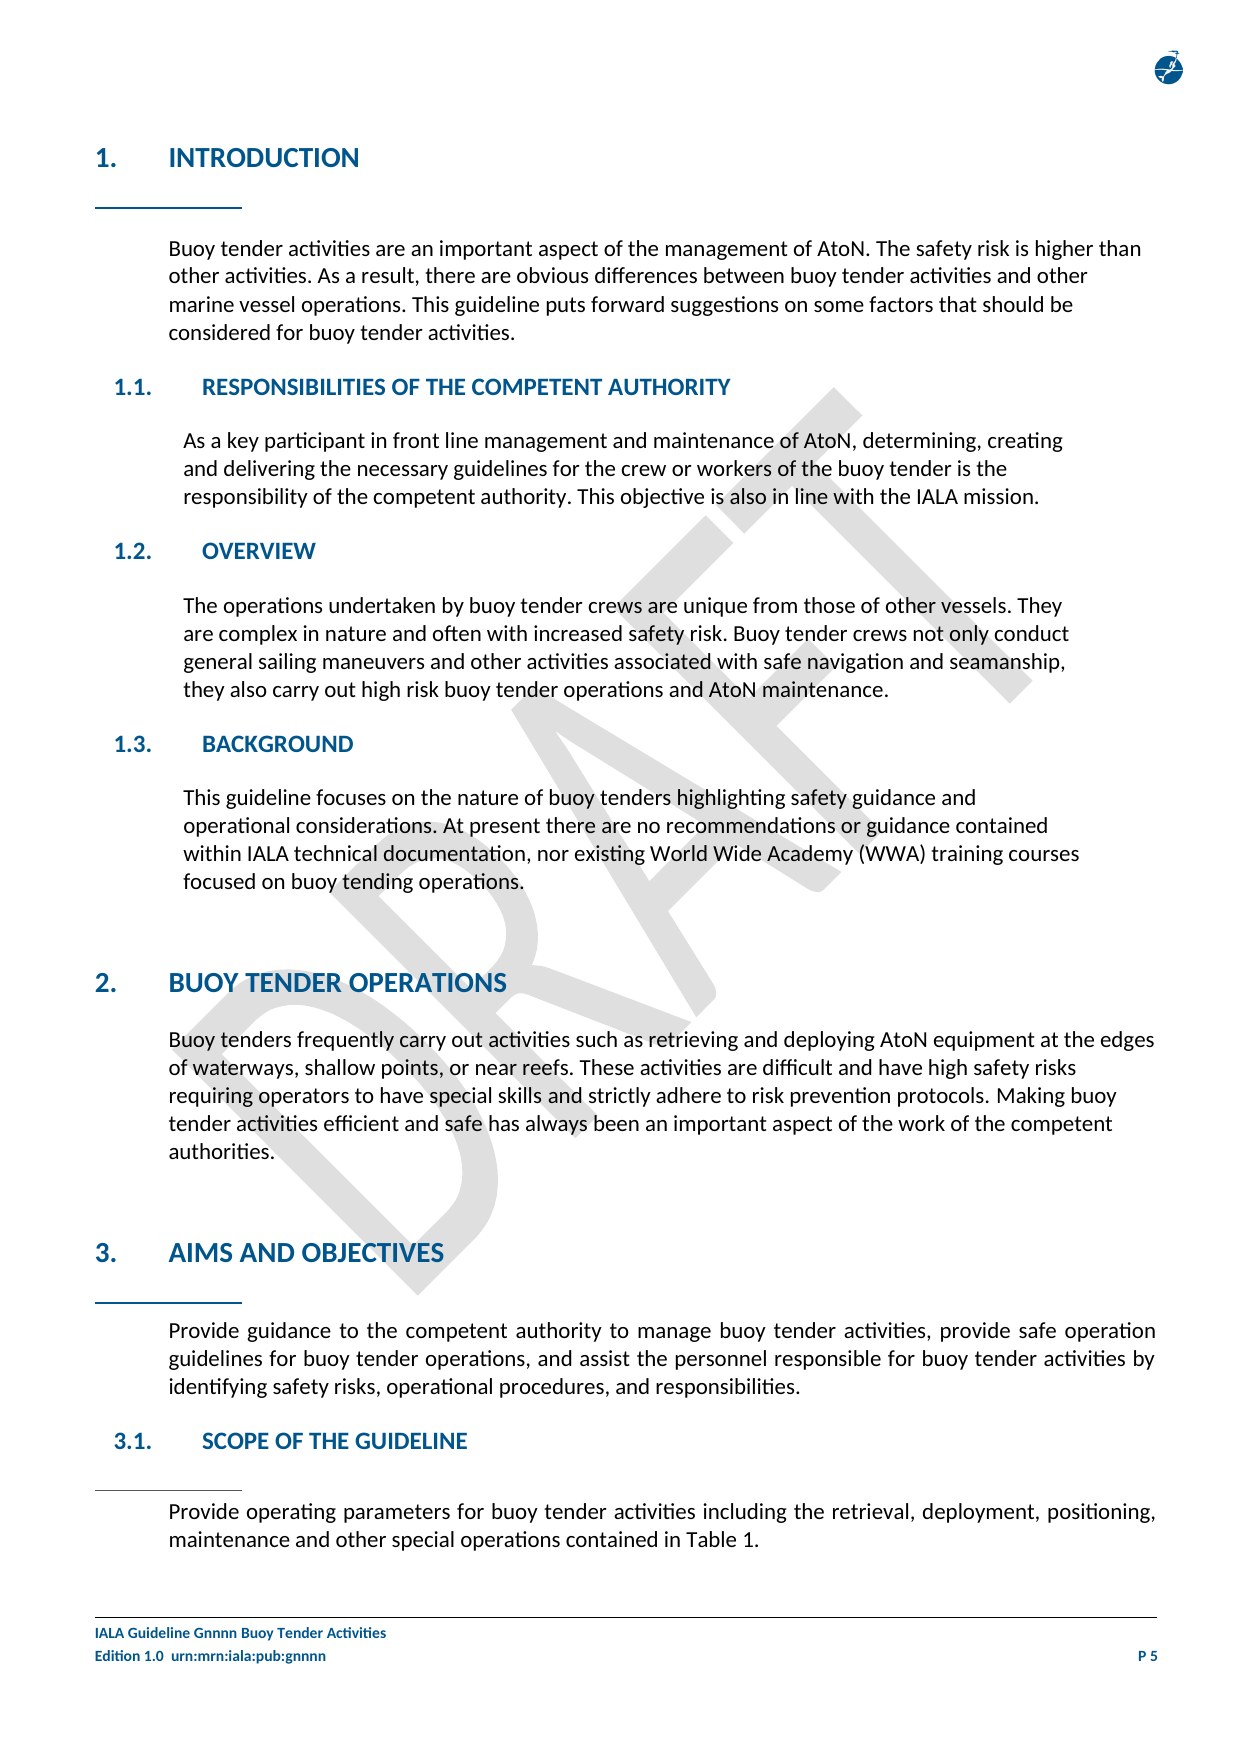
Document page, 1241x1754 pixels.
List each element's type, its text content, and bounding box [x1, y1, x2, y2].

picture [1123, 0, 1241, 119]
subtitle Aims and Objectives [94, 1234, 1157, 1269]
text Provide guidance to the competent authority to manage buoy tender activities, provide safe operation guidelines for buoy tender operations, and assist the personnel responsible for buoy tender activities by identifying safety risks, operational procedures, and responsibilities. [168, 1316, 1157, 1400]
subtitle Buoy tender activities are an important aspect of the management of AtoN. The safety risk is higher than other activities. As a result, there are obvious differences between buoy tender activities and other marine vessel operations. This guideline puts forward suggestions on some factors that should be considered for buoy tender activities. [168, 234, 1157, 346]
text Provide operating parameters for buoy tender activities including the retrieval, deployment, positioning, maintenance and other special operations contained in Table 1. [168, 1497, 1157, 1553]
subtitle Responsibilities of the Competent Authority [113, 371, 1157, 401]
subtitle The operations undertaken by buoy tender crews are unique from those of other vessels. They are complex in nature and often with increased safety risk. Buoy tender crews not only conduct general sailing maneuvers and other activities associated with safe navigation and seamanship, they also carry out high risk buoy tender operations and AtoN maintenance. [183, 591, 1084, 703]
subtitle Overview [113, 535, 1157, 566]
subtitle Scope of the GuidEline [113, 1425, 1157, 1456]
subtitle Introduction [94, 139, 1157, 174]
subtitle As a key participant in front line management and maintenance of AtoN, determining, creating and delivering the necessary guidelines for the crew or workers of the buoy tender is the responsibility of the competent authority. This objective is also in line with the IALA mission. [183, 426, 1084, 510]
subtitle BUOY TENDER OPERATIONS [94, 964, 1157, 1000]
subtitle Buoy tenders frequently carry out activities such as retrieving and deploying AtoN equipment at the edges of waterways, shallow points, or near reefs. These activities are difficult and have high safety risks requiring operators to have special skills and strictly adhere to risk prevention protocols. Making buoy tender activities efficient and safe has always been an important aspect of the work of the competent authorities. [168, 1025, 1157, 1165]
subtitle This guideline focuses on the nature of buoy tenders highlighting safety guidance and operational considerations. At present there are no recommendations or guidance contained within IALA technical documentation, nor existing World Wide Academy (WWA) training courses focused on buoy tending operations. [183, 783, 1084, 896]
subtitle Background [113, 728, 1157, 758]
